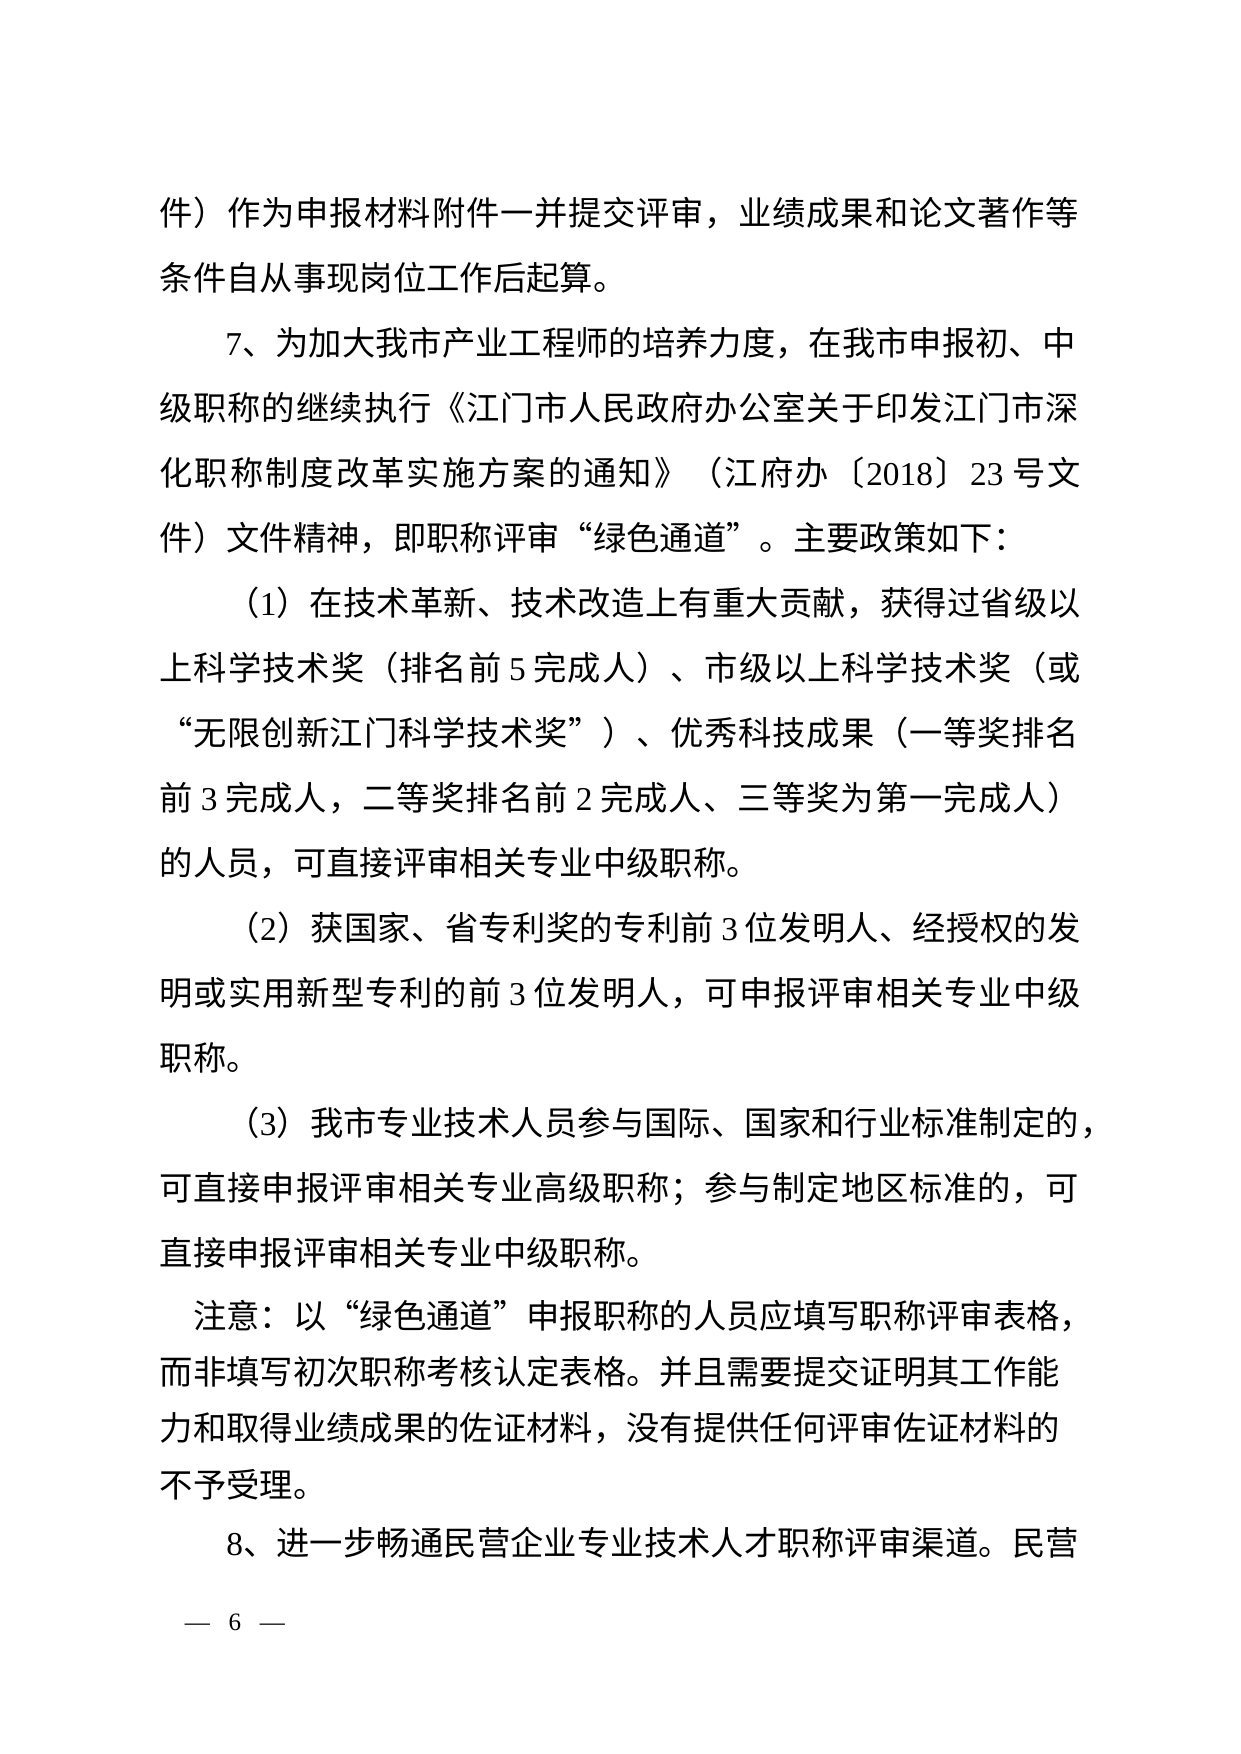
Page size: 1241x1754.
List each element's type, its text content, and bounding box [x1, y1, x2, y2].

text （2）获国家、省专利奖的专利前3位发明人、经授权的发明或实用新型专利的前3位发明人，可申报评审相关专业中级职称。 [159, 893, 1081, 1088]
list 在技术革新、技术改造上有重大贡献，获得过省级以上科学技术奖（排名前5完成人）、市级以上科学技术奖（或“无限创新江门科学技术奖”）、优秀科技成果（一等奖排名前3完成人，二等奖排名前2完成人、三等奖为第一完成人）的人员，可直接评审相关专业中级职称。 [159, 568, 1081, 893]
text （3）我市专业技术人员参与国际、国家和行业标准制定的，可直接申报评审相关专业高级职称；参与制定地区标准的，可直接申报评审相关专业中级职称。 [159, 1088, 1081, 1283]
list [159, 1508, 1081, 1573]
text 7、为加大我市产业工程师的培养力度，在我市申报初、中 [225, 308, 1081, 373]
text 级职称的继续执行《江门市人民政府办公室关于印发江门市深化职称制度改革实施方案的通知》（江府办〔2018〕23号文件）文件精神，即职称评审“绿色通道”。主要政策如下： [159, 373, 1081, 568]
text 注意：以“绿色通道”申报职称的人员应填写职称评审表格，而非填写初次职称考核认定表格。并且需要提交证明其工作能力和取得业绩成果的佐证材料，没有提供任何评审佐证材料的不予受理。 [159, 1283, 1081, 1508]
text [159, 178, 1081, 308]
